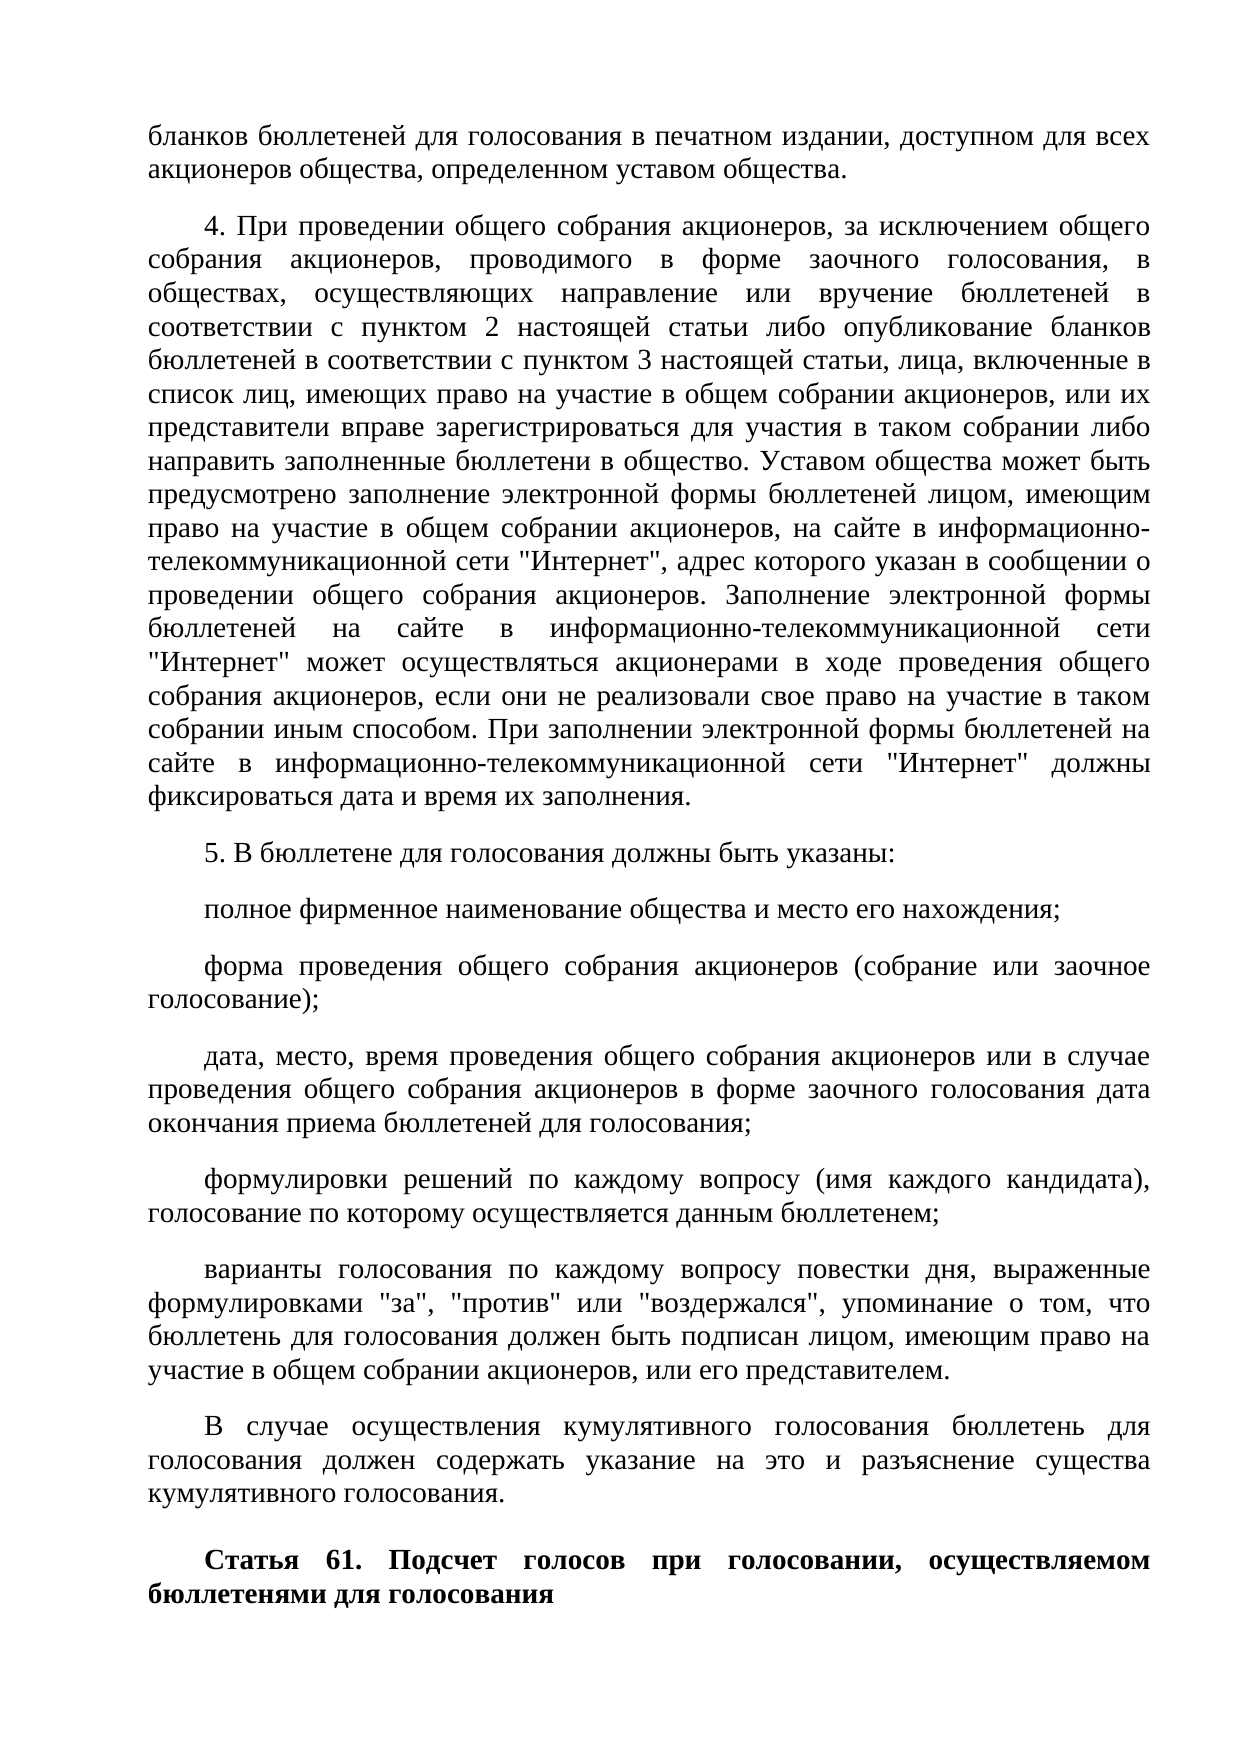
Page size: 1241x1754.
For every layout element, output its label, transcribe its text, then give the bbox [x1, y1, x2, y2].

title Статья 61. Подсчет голосов при голосовании, осуществляемом бюллетенями для голосования [148, 1542, 1152, 1609]
text 5. В бюллетене для голосования должны быть указаны: [148, 835, 1152, 868]
text полное фирменное наименование общества и место его нахождения; [148, 891, 1152, 925]
text формулировки решений по каждому вопросу (имя каждого кандидата), голосование по которому осуществляется данным бюллетенем; [148, 1161, 1152, 1228]
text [148, 118, 1152, 185]
text варианты голосования по каждому вопросу повестки дня, выраженные формулировками "за", "против" или "воздержался", упоминание о том, что бюллетень для голосования должен быть подписан лицом, имеющим право на участие в общем собрании акционеров, или его представителем. [148, 1251, 1152, 1385]
text дата, место, время проведения общего собрания акционеров или в случае проведения общего собрания акционеров в форме заочного голосования дата окончания приема бюллетеней для голосования; [148, 1038, 1152, 1138]
text 4. При проведении общего собрания акционеров, за исключением общего собрания акционеров, проводимого в форме заочного голосования, в обществах, осуществляющих направление или вручение бюллетеней в соответствии с пунктом 2 настоящей статьи либо опубликование бланков бюллетеней в соответствии с пунктом 3 настоящей статьи, лица, включенные в список лиц, имеющих право на участие в общем собрании акционеров, или их представители вправе зарегистрироваться для участия в таком собрании либо направить заполненные бюллетени в общество. Уставом общества может быть предусмотрено заполнение электронной формы бюллетеней лицом, имеющим право на участие в общем собрании акционеров, на сайте в информационно-телекоммуникационной сети "Интернет", адрес которого указан в сообщении о проведении общего собрания акционеров. Заполнение электронной формы бюллетеней на сайте в информационно-телекоммуникационной сети "Интернет" может осуществляться акционерами в ходе проведения общего собрания акционеров, если они не реализовали свое право на участие в таком собрании иным способом. При заполнении электронной формы бюллетеней на сайте в информационно-телекоммуникационной сети "Интернет" должны фиксироваться дата и время их заполнения. [148, 208, 1152, 812]
text В случае осуществления кумулятивного голосования бюллетень для голосования должен содержать указание на это и разъяснение существа кумулятивного голосования. [148, 1408, 1152, 1509]
text форма проведения общего собрания акционеров (собрание или заочное голосование); [148, 948, 1152, 1015]
